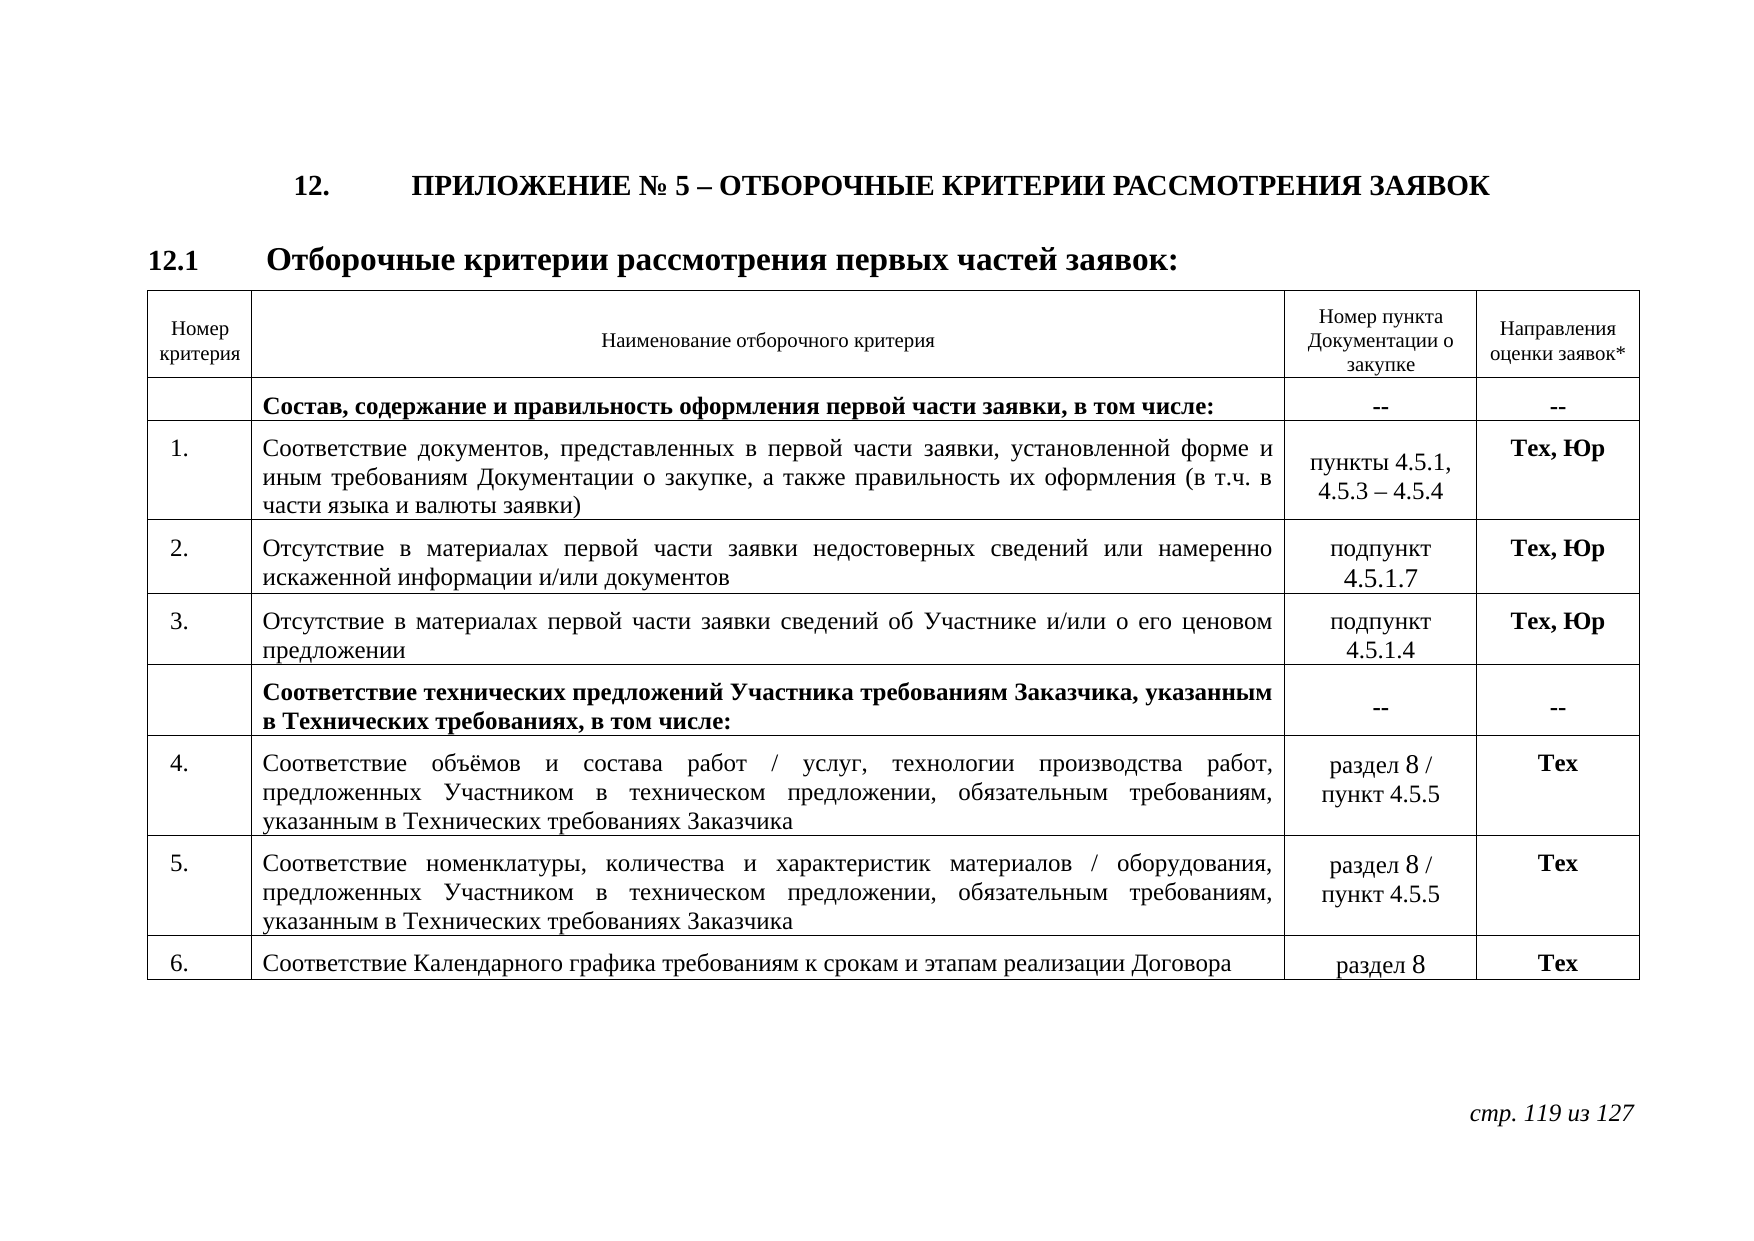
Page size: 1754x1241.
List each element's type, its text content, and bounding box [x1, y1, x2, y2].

table_cell Соответствие номенклатуры, количества и характеристик материалов / оборудования, предложенных Участником в техническом предложении, обязательным требованиям, указанным в Технических требованиях Заказчика [252, 836, 1284, 934]
table_cell подпункт 4.5.1.4 [1285, 594, 1476, 664]
table_cell раздел 8 / пункт 4.5.5 [1285, 736, 1476, 835]
table_cell [148, 936, 251, 979]
table_cell подпункт 4.5.1.7 [1285, 520, 1476, 593]
table_header Наименование отборочного критерия [252, 291, 1284, 377]
table_cell -- [1285, 665, 1476, 735]
table_cell Соответствие Календарного графика требованиям к срокам и этапам реализации Договора [252, 936, 1284, 979]
table_cell Отсутствие в материалах первой части заявки недостоверных сведений или намеренно искаженной информации и/или документов [252, 520, 1284, 593]
table_header Номер пункта Документации о закупке [1285, 291, 1476, 377]
table_cell Тех [1477, 736, 1639, 835]
table_cell Тех [1477, 836, 1639, 934]
subtitle Отборочные критерии рассмотрения первых частей заявок: [148, 239, 1636, 277]
table_cell [148, 665, 251, 735]
subtitle ПРИЛОЖЕНИЕ № 5 – ОТБОРОЧНЫЕ КРИТЕРИИ РАССМОТРЕНИЯ ЗАЯВОК [148, 168, 1636, 202]
table_cell [148, 736, 251, 835]
table_cell Соответствие объёмов и состава работ / услуг, технологии производства работ, предложенных Участником в техническом предложении, обязательным требованиям, указанным в Технических требованиях Заказчика [252, 736, 1284, 835]
table_cell -- [1477, 665, 1639, 735]
table_cell Тех, Юр [1477, 594, 1639, 664]
table_cell Тех, Юр [1477, 520, 1639, 593]
table_cell Тех [1477, 936, 1639, 979]
table_cell Отсутствие в материалах первой части заявки сведений об Участнике и/или о его ценовом предложении [252, 594, 1284, 664]
table_cell -- [1285, 378, 1476, 419]
table_cell Тех, Юр [1477, 421, 1639, 519]
table_cell пункты 4.5.1, 4.5.3 – 4.5.4 [1285, 421, 1476, 519]
table_cell [148, 378, 251, 419]
table_cell раздел 8 / пункт 4.5.5 [1285, 836, 1476, 934]
table_cell [148, 836, 251, 934]
table_header Направления оценки заявок* [1477, 291, 1639, 377]
table_cell Соответствие документов, представленных в первой части заявки, установленной форме и иным требованиям Документации о закупке, а также правильность их оформления (в т.ч. в части языка и валюты заявки) [252, 421, 1284, 519]
table_cell [148, 594, 251, 664]
table_cell -- [1477, 378, 1639, 419]
table_cell [148, 421, 251, 519]
table_cell раздел 8 [1285, 936, 1476, 979]
table_header Номер критерия [148, 291, 251, 377]
table_cell Соответствие технических предложений Участника требованиям Заказчика, указанным в Технических требованиях, в том числе: [252, 665, 1284, 735]
table_cell Состав, содержание и правильность оформления первой части заявки, в том числе: [252, 378, 1284, 419]
table_cell [148, 520, 251, 593]
